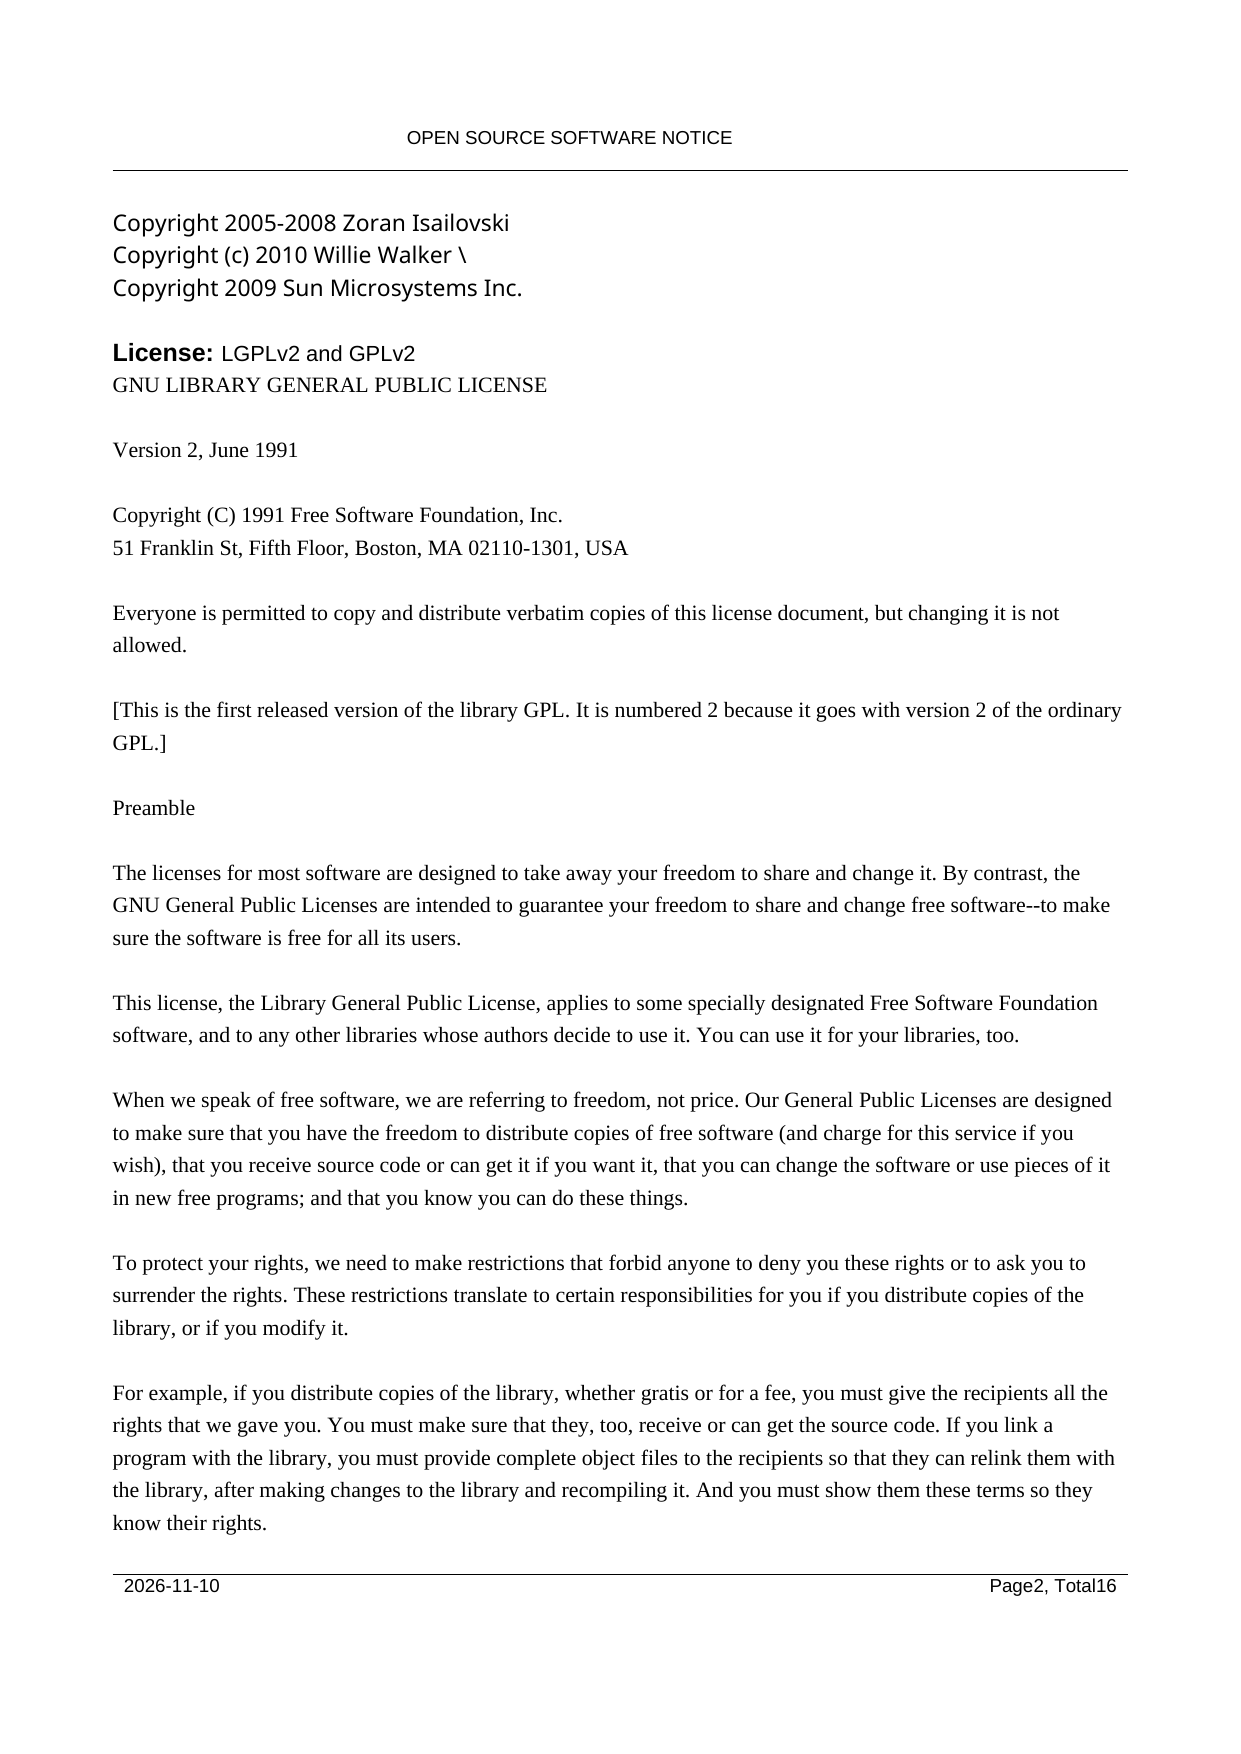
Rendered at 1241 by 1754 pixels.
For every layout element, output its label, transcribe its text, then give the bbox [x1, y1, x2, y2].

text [112, 369, 1128, 1539]
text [112, 206, 1128, 336]
text License: LGPLv2 and GPLv2 [112, 336, 1128, 369]
